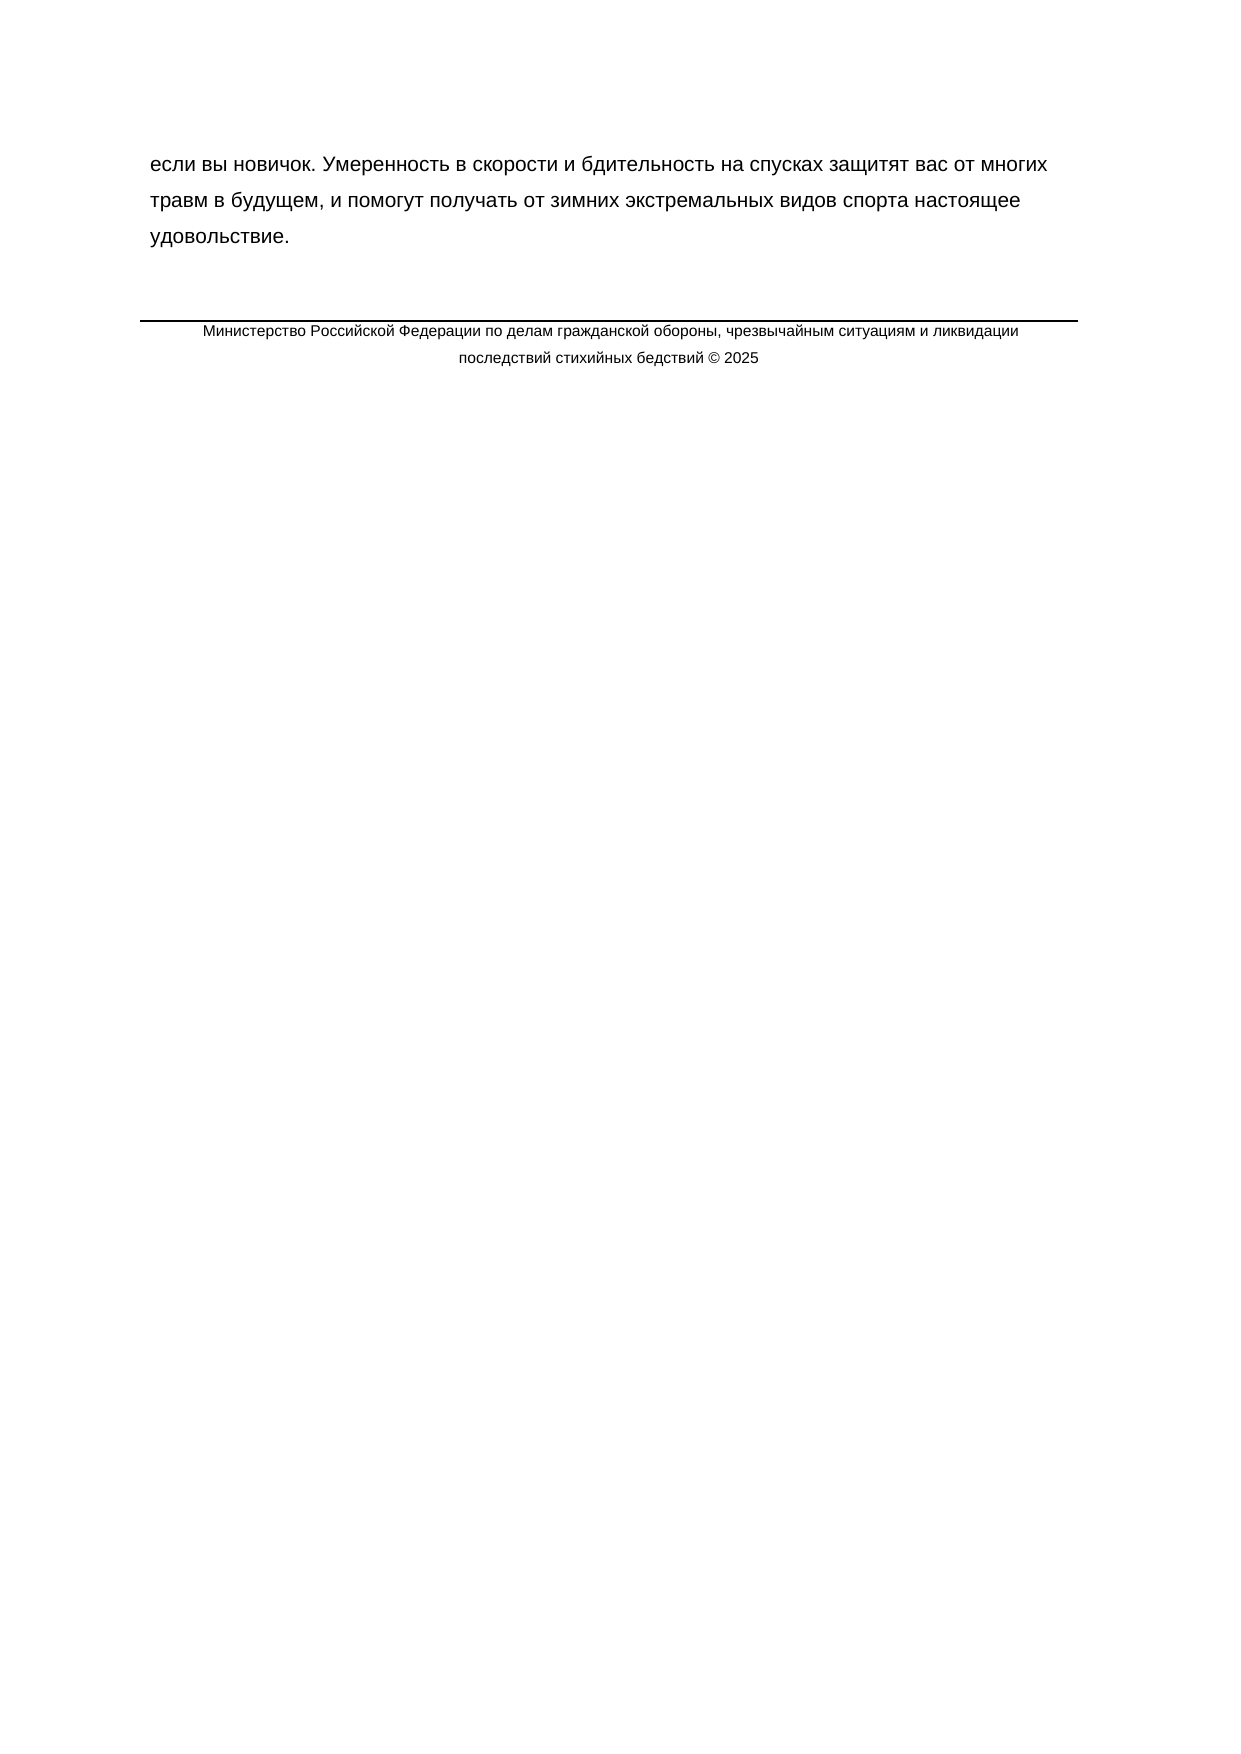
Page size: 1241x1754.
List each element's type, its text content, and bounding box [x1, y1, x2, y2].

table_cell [140, 150, 1078, 320]
table_cell Министерство Российской Федерации по делам гражданской обороны, чрезвычайным ситуациям и ликвидации последствий стихийных бедствий © 2025 [140, 322, 1078, 404]
